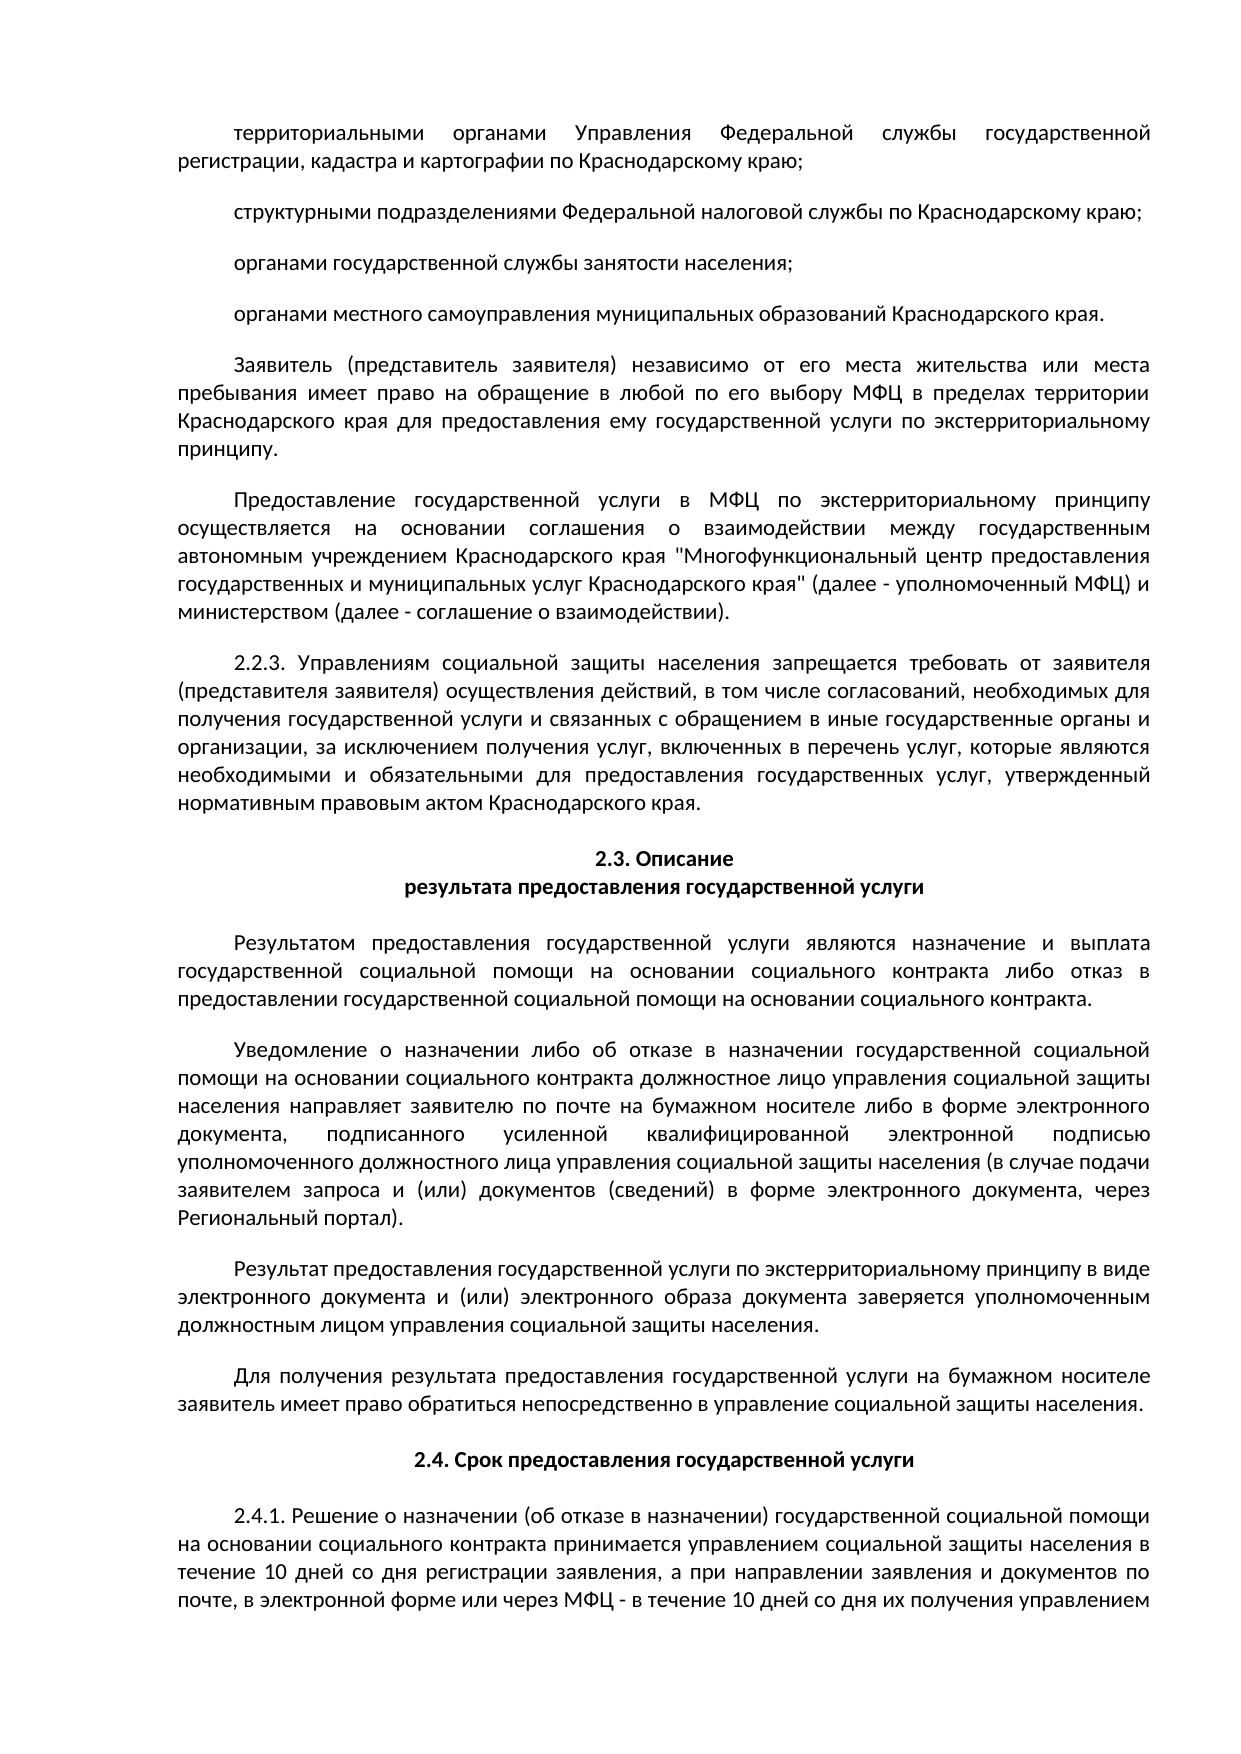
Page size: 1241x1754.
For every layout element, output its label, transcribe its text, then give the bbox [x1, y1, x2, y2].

text Для получения результата предоставления государственной услуги на бумажном носителе заявитель имеет право обратиться непосредственно в управление социальной защиты населения. [177, 1361, 1152, 1417]
text 2.2.3. Управлениям социальной защиты населения запрещается требовать от заявителя (представителя заявителя) осуществления действий, в том числе согласований, необходимых для получения государственной услуги и связанных с обращением в иные государственные органы и организации, за исключением получения услуг, включенных в перечень услуг, которые являются необходимыми и обязательными для предоставления государственных услуг, утвержденный нормативным правовым актом Краснодарского края. [177, 648, 1152, 816]
text Заявитель (представитель заявителя) независимо от его места жительства или места пребывания имеет право на обращение в любой по его выбору МФЦ в пределах территории Краснодарского края для предоставления ему государственной услуги по экстерриториальному принципу. [177, 350, 1152, 462]
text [177, 1501, 1152, 1613]
text территориальными органами Управления Федеральной службы государственной регистрации, кадастра и картографии по Краснодарскому краю; [177, 118, 1152, 174]
text Предоставление государственной услуги в МФЦ по экстерриториальному принципу осуществляется на основании соглашения о взаимодействии между государственным автономным учреждением Краснодарского края "Многофункциональный центр предоставления государственных и муниципальных услуг Краснодарского края" (далее - уполномоченный МФЦ) и министерством (далее - соглашение о взаимодействии). [177, 485, 1152, 625]
text органами местного самоуправления муниципальных образований Краснодарского края. [177, 299, 1152, 327]
title 2.4. Срок предоставления государственной услуги [177, 1445, 1152, 1473]
title 2.3. Описание [177, 844, 1152, 872]
title результата предоставления государственной услуги [177, 872, 1152, 900]
text органами государственной службы занятости населения; [177, 248, 1152, 276]
text Результат предоставления государственной услуги по экстерриториальному принципу в виде электронного документа и (или) электронного образа документа заверяется уполномоченным должностным лицом управления социальной защиты населения. [177, 1254, 1152, 1338]
text Результатом предоставления государственной услуги являются назначение и выплата государственной социальной помощи на основании социального контракта либо отказ в предоставлении государственной социальной помощи на основании социального контракта. [177, 928, 1152, 1012]
text структурными подразделениями Федеральной налоговой службы по Краснодарскому краю; [177, 197, 1152, 225]
text Уведомление о назначении либо об отказе в назначении государственной социальной помощи на основании социального контракта должностное лицо управления социальной защиты населения направляет заявителю по почте на бумажном носителе либо в форме электронного документа, подписанного усиленной квалифицированной электронной подписью уполномоченного должностного лица управления социальной защиты населения (в случае подачи заявителем запроса и (или) документов (сведений) в форме электронного документа, через Региональный портал). [177, 1035, 1152, 1231]
